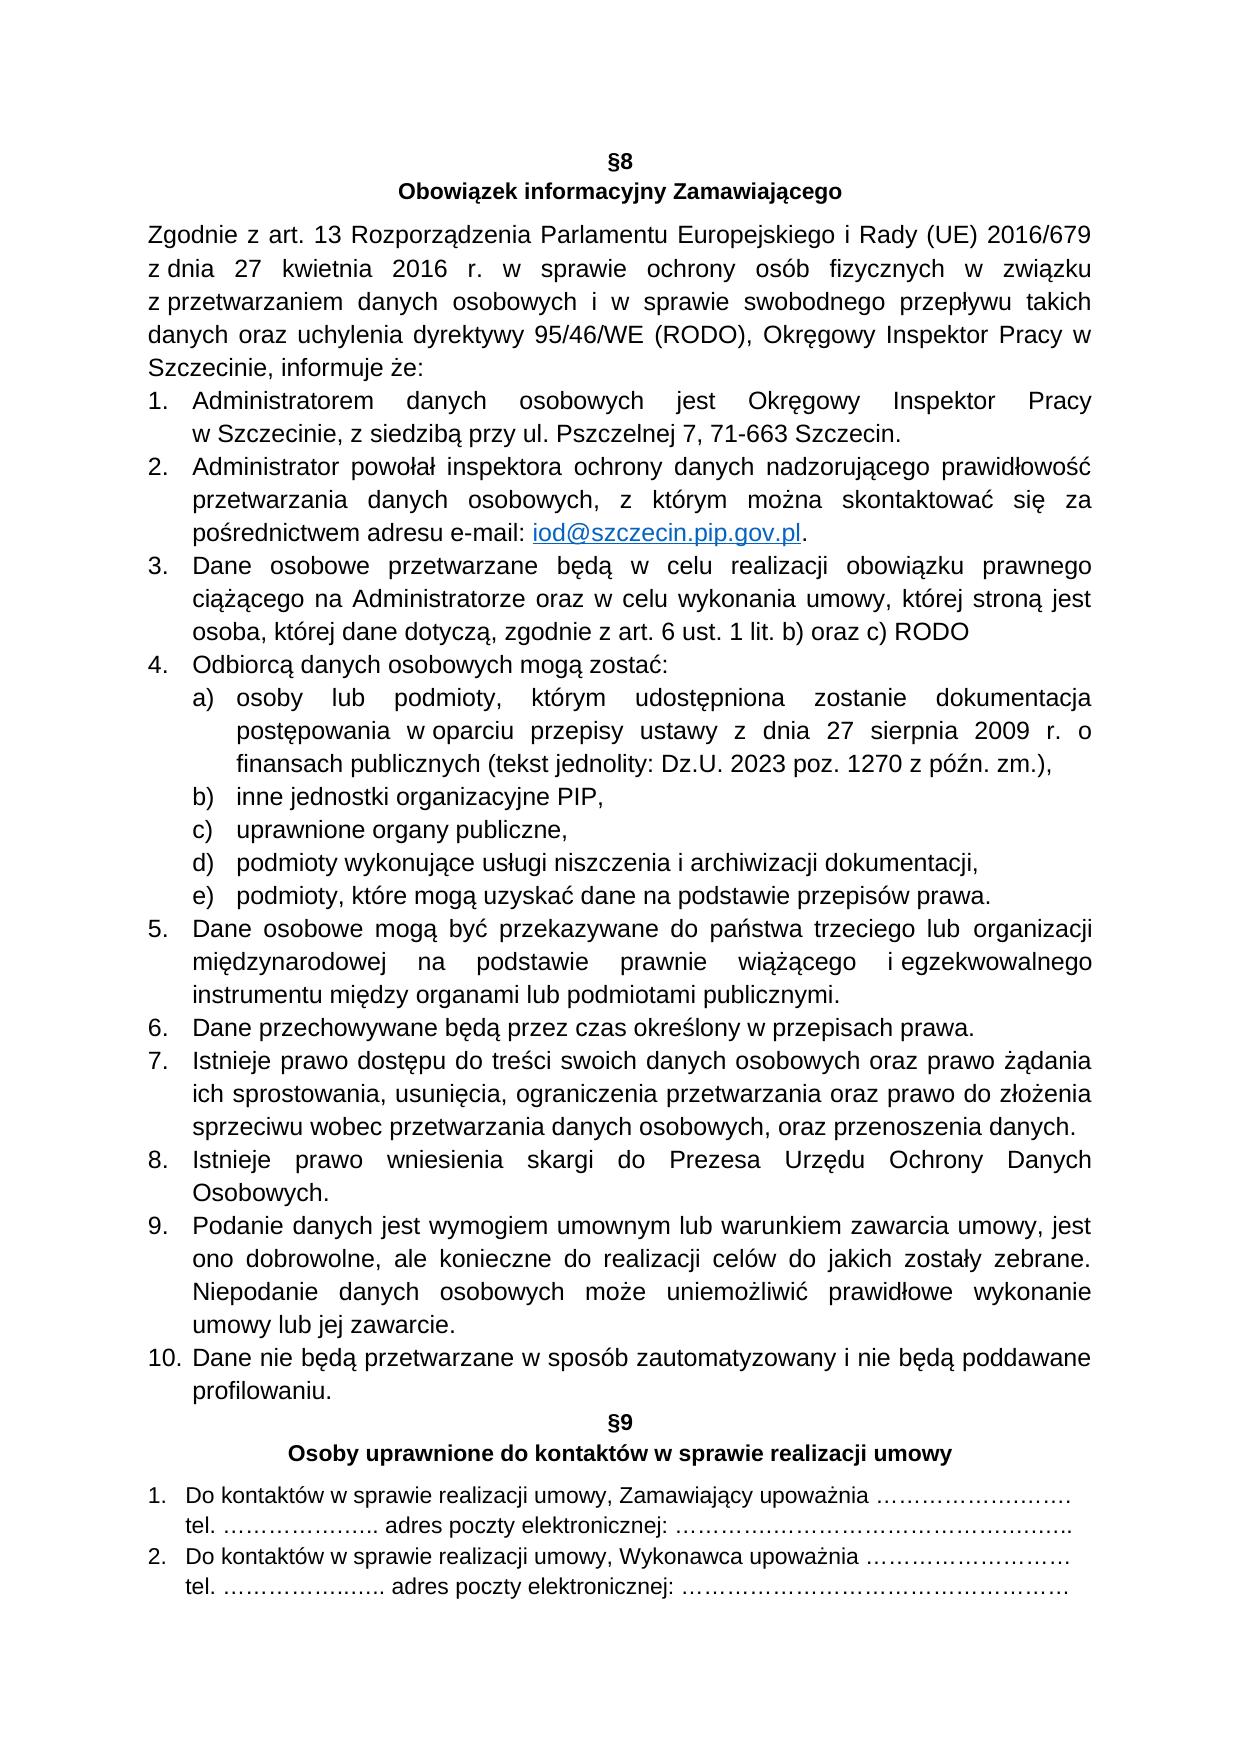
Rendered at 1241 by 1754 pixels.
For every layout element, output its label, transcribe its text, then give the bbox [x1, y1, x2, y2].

list Dane przechowywane będą przez czas określony w przepisach prawa. [148, 1013, 1093, 1042]
list tel. ……………..….. adres poczty elektronicznej: …………………………………………… [185, 1573, 1093, 1599]
list Dane nie będą przetwarzane w sposób zautomatyzowany i nie będą poddawane profilowaniu. [148, 1343, 1093, 1405]
text §9 [148, 1409, 1093, 1436]
list Dane osobowe mogą być przekazywane do państwa trzeciego lub organizacji międzynarodowej na podstawie prawnie wiążącego i egzekwowalnego instrumentu między organami lub podmiotami publicznymi. [148, 914, 1093, 1009]
list Istnieje prawo dostępu do treści swoich danych osobowych oraz prawo żądania ich sprostowania, usunięcia, ograniczenia przetwarzania oraz prawo do złożenia sprzeciwu wobec przetwarzania danych osobowych, oraz przenoszenia danych. [148, 1046, 1093, 1141]
list Do kontaktów w sprawie realizacji umowy, Zamawiający upoważnia ……………….……. [148, 1482, 1093, 1508]
list Administrator powołał inspektora ochrony danych nadzorującego prawidłowość przetwarzania danych osobowych, z którym można skontaktować się za pośrednictwem adresu e-mail: iod@szczecin.pip.gov.pl. [148, 452, 1093, 546]
list osoby lub podmioty, którym udostępniona zostanie dokumentacja postępowania w oparciu przepisy ustawy z dnia 27 sierpnia 2009 r. o finansach publicznych (tekst jednolity: Dz.U. 2023 poz. 1270 z późn. zm.), [192, 683, 1093, 778]
list podmioty, które mogą uzyskać dane na podstawie przepisów prawa. [192, 881, 1093, 910]
list Do kontaktów w sprawie realizacji umowy, Wykonawca upoważnia ……………………… [148, 1543, 1093, 1569]
list podmioty wykonujące usługi niszczenia i archiwizacji dokumentacji, [192, 848, 1093, 877]
list Dane osobowe przetwarzane będą w celu realizacji obowiązku prawnego ciążącego na Administratorze oraz w celu wykonania umowy, której stroną jest osoba, której dane dotyczą, zgodnie z art. 6 ust. 1 lit. b) oraz c) RODO [148, 551, 1093, 646]
text §8 [148, 148, 1093, 174]
text Osoby uprawnione do kontaktów w sprawie realizacji umowy [148, 1439, 1093, 1466]
list tel. …………….….. adres poczty elektronicznej: ………….………………………….….….. [185, 1512, 1093, 1539]
text Zgodnie z art. 13 Rozporządzenia Parlamentu Europejskiego i Rady (UE) 2016/679 z dnia 27 kwietnia 2016 r. w sprawie ochrony osób fizycznych w związku z przetwarzaniem danych osobowych i w sprawie swobodnego przepływu takich danych oraz uchylenia dyrektywy 95/46/WE (RODO), Okręgowy Inspektor Pracy w Szczecinie, informuje że: [148, 221, 1093, 381]
list Odbiorcą danych osobowych mogą zostać: [148, 650, 1093, 678]
list Administratorem danych osobowych jest Okręgowy Inspektor Pracy w Szczecinie, z siedzibą przy ul. Pszczelnej 7, 71-663 Szczecin. [148, 386, 1093, 447]
list inne jednostki organizacyjne PIP, [192, 782, 1093, 811]
list Podanie danych jest wymogiem umownym lub warunkiem zawarcia umowy, jest ono dobrowolne, ale konieczne do realizacji celów do jakich zostały zebrane. Niepodanie danych osobowych może uniemożliwić prawidłowe wykonanie umowy lub jej zawarcie. [148, 1211, 1093, 1339]
text Obowiązek informacyjny Zamawiającego [148, 178, 1093, 204]
list Istnieje prawo wniesienia skargi do Prezesa Urzędu Ochrony Danych Osobowych. [148, 1145, 1093, 1207]
list uprawnione organy publiczne, [192, 815, 1093, 844]
